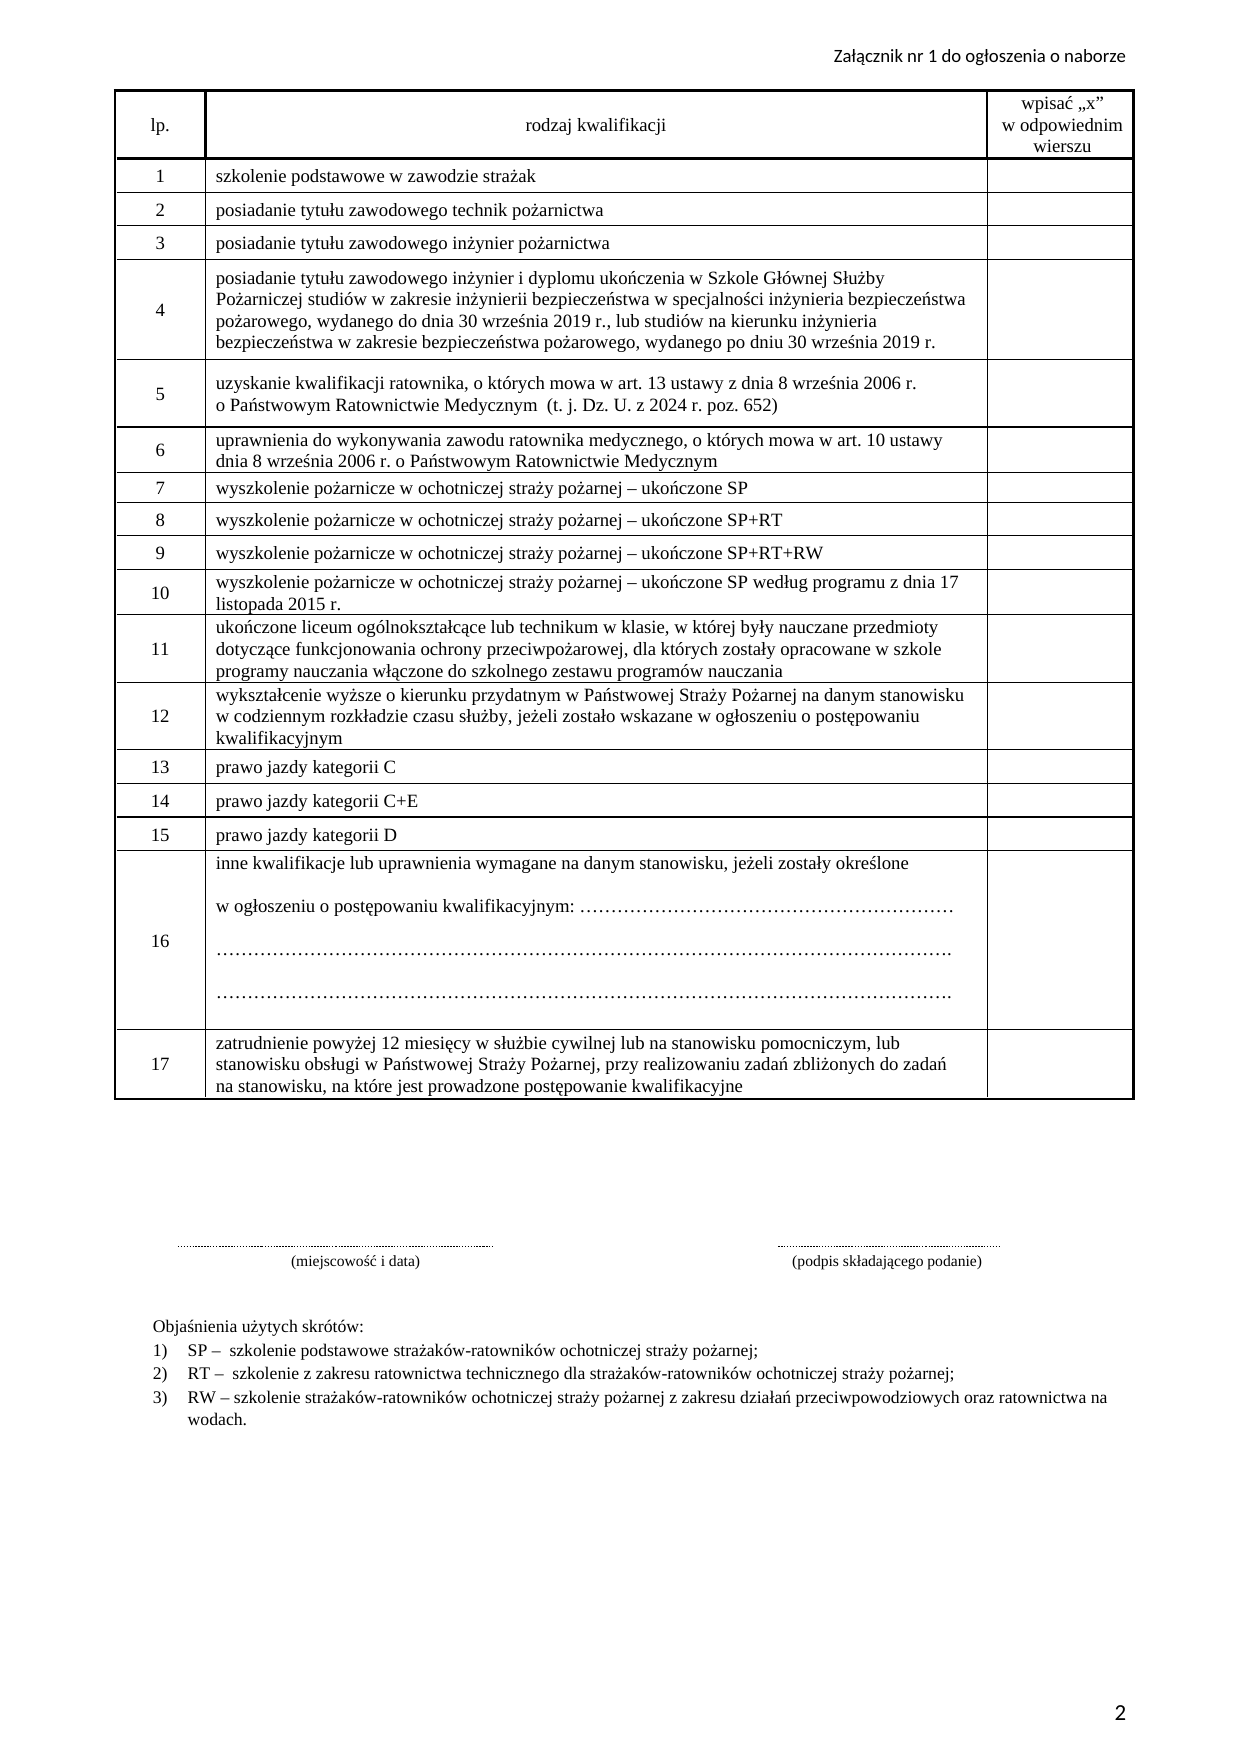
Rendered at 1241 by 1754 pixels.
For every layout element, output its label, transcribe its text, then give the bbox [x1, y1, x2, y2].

table_cell 6 [116, 427, 205, 472]
table_cell [988, 260, 1132, 359]
table_cell 3 [116, 226, 205, 259]
table_cell [988, 536, 1132, 569]
table_cell [988, 615, 1132, 682]
table_cell 2 [116, 193, 205, 225]
table_cell [988, 851, 1132, 1029]
table_cell 7 [116, 473, 205, 502]
table_cell [988, 193, 1132, 225]
table_cell 4 [116, 260, 205, 359]
table_cell 14 [116, 784, 205, 816]
table_cell rodzaj kwalifikacji [207, 92, 986, 157]
table_cell 11 [116, 615, 205, 682]
table_cell wyszkolenie pożarnicze w ochotniczej straży pożarnej – ukończone SP+RT [206, 503, 987, 535]
table_cell [988, 503, 1132, 535]
table_cell 12 [116, 683, 205, 749]
table_cell posiadanie tytułu zawodowego inżynier pożarnictwa [206, 226, 987, 259]
table_cell [988, 1030, 1132, 1097]
table_cell [988, 784, 1132, 816]
table_cell ukończone liceum ogólnokształcące lub technikum w klasie, w której były nauczane przedmioty dotyczące funkcjonowania ochrony przeciwpożarowej, dla których zostały opracowane w szkole programy nauczania włączone do szkolnego zestawu programów nauczania [206, 615, 987, 682]
text (miejscowość i data) (podpis składającego podanie) [114, 1252, 1126, 1270]
table_cell 17 [116, 1030, 205, 1097]
table_cell 5 [116, 360, 205, 426]
text Objaśnienia użytych skrótów: [153, 1316, 1126, 1336]
table_cell [988, 226, 1132, 259]
table_cell uprawnienia do wykonywania zawodu ratownika medycznego, o których mowa w art. 10 ustawy dnia 8 września 2006 r. o Państwowym Ratownictwie Medycznym [206, 428, 987, 472]
table_cell posiadanie tytułu zawodowego technik pożarnictwa [206, 193, 987, 225]
table_cell 8 [116, 503, 205, 535]
table_cell [988, 570, 1132, 614]
list RT – szkolenie z zakresu ratownictwa technicznego dla strażaków-ratowników ochotniczej straży pożarnej; [153, 1363, 1126, 1383]
table_cell wyszkolenie pożarnicze w ochotniczej straży pożarnej – ukończone SP+RT+RW [206, 536, 987, 569]
table_cell 16 [116, 851, 205, 1029]
table_cell 15 [116, 817, 205, 850]
table_cell prawo jazdy kategorii C [206, 750, 987, 783]
table_cell 10 [116, 570, 205, 614]
table_cell [988, 683, 1132, 749]
table_cell szkolenie podstawowe w zawodzie strażak [206, 160, 987, 192]
list RW – szkolenie strażaków-ratowników ochotniczej straży pożarnej z zakresu działań przeciwpowodziowych oraz ratownictwa na wodach. [153, 1386, 1126, 1429]
table_cell [988, 473, 1132, 502]
table_cell wyszkolenie pożarnicze w ochotniczej straży pożarnej – ukończone SP według programu z dnia 17 listopada 2015 r. [206, 570, 987, 614]
table_cell prawo jazdy kategorii D [206, 818, 987, 850]
table_cell posiadanie tytułu zawodowego inżynier i dyplomu ukończenia w Szkole Głównej Służby Pożarniczej studiów w zakresie inżynierii bezpieczeństwa w specjalności inżynieria bezpieczeństwa pożarowego, wydanego do dnia 30 września 2019 r., lub studiów na kierunku inżynieria bezpieczeństwa w zakresie bezpieczeństwa pożarowego, wydanego po dniu 30 września 2019 r. [206, 260, 987, 359]
table_cell uzyskanie kwalifikacji ratownika, o których mowa w art. 13 ustawy z dnia 8 września 2006 r. o Państwowym Ratownictwie Medycznym (t. j. Dz. U. z 2024 r. poz. 652) [206, 360, 987, 426]
table_cell [988, 160, 1132, 192]
table_cell [988, 750, 1132, 783]
table_cell [988, 428, 1132, 472]
table_cell 13 [116, 750, 205, 783]
list SP – szkolenie podstawowe strażaków-ratowników ochotniczej straży pożarnej; [153, 1339, 1126, 1360]
table_cell 9 [116, 536, 205, 569]
table_cell [988, 360, 1132, 426]
table_cell wyszkolenie pożarnicze w ochotniczej straży pożarnej – ukończone SP [206, 473, 987, 502]
table_cell prawo jazdy kategorii C+E [206, 784, 987, 816]
table_cell inne kwalifikacje lub uprawnienia wymagane na danym stanowisku, jeżeli zostały określone w ogłoszeniu o postępowaniu kwalifikacyjnym: …………………………………………………… ………………………………………………………………………………………………………. ………………………………………………………………………………………………………. [206, 851, 987, 1029]
table_cell 1 [116, 158, 205, 192]
table_cell wpisać „x” w odpowiednim wierszu [988, 92, 1132, 157]
table_cell wykształcenie wyższe o kierunku przydatnym w Państwowej Straży Pożarnej na danym stanowisku w codziennym rozkładzie czasu służby, jeżeli zostało wskazane w ogłoszeniu o postępowaniu kwalifikacyjnym [206, 683, 987, 749]
table_cell zatrudnienie powyżej 12 miesięcy w służbie cywilnej lub na stanowisku pomocniczym, lub stanowisku obsługi w Państwowej Straży Pożarnej, przy realizowaniu zadań zbliżonych do zadań na stanowisku, na które jest prowadzone postępowanie kwalifikacyjne [206, 1030, 987, 1097]
table_cell [988, 818, 1132, 850]
table_cell lp. [116, 92, 204, 157]
